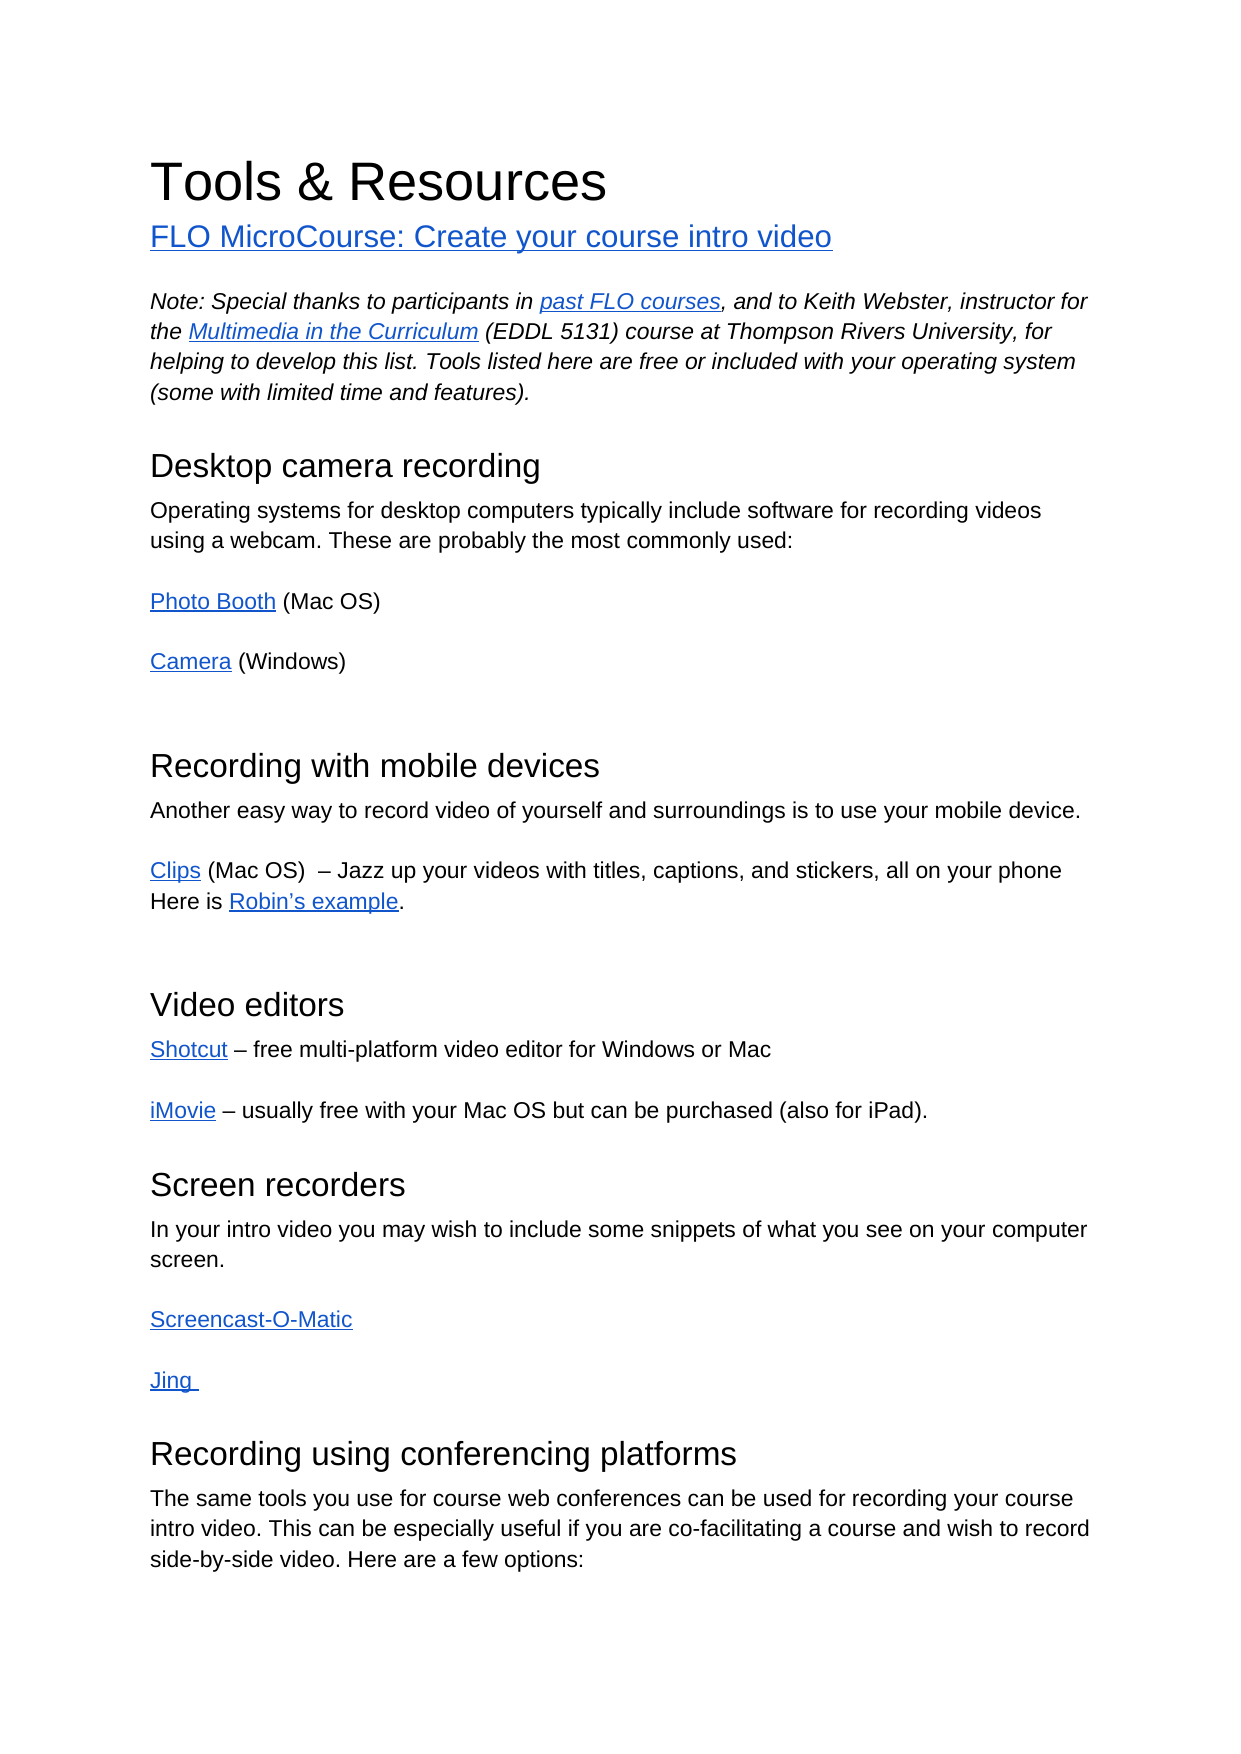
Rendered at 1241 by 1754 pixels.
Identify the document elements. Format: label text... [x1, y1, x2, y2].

subtitle Screen recorders [150, 1164, 1090, 1203]
text Camera (Windows) [150, 648, 1090, 674]
text The same tools you use for course web conferences can be used for recording your course intro video. This can be especially useful if you are co-facilitating a course and wish to record side-by-side video. Here are a few options: [150, 1485, 1090, 1572]
text Note: Special thanks to participants in past FLO courses, and to Keith Webster, instructor for the Multimedia in the Curriculum (EDDL 5131) course at Thompson Rivers University, for helping to develop this list. Tools listed here are free or included with your operating system (some with limited time and features). [150, 288, 1090, 405]
title Tools & Resources [150, 150, 1090, 212]
text Screencast-O-Matic [150, 1306, 1090, 1332]
text Photo Booth (Mac OS) [150, 588, 1090, 614]
text Jing [150, 1367, 1090, 1393]
text Shotcut – free multi-platform video editor for Windows or Mac [150, 1036, 1090, 1063]
text Clips (Mac OS) – Jazz up your videos with titles, captions, and stickers, all on your phone Here is Robin’s example. [150, 857, 1090, 914]
text Operating systems for desktop computers typically include software for recording videos using a webcam. These are probably the most commonly used: [150, 497, 1090, 554]
subtitle FLO MicroCourse: Create your course intro video [150, 218, 1090, 254]
subtitle Desktop camera recording [150, 446, 1090, 484]
subtitle Recording with mobile devices [150, 746, 1090, 784]
text iMovie – usually free with your Mac OS but can be purchased (also for iPad). [150, 1097, 1090, 1123]
subtitle Recording using conferencing platforms [150, 1434, 1090, 1473]
subtitle Video editors [150, 986, 1090, 1024]
text In your intro video you may wish to include some snippets of what you see on your computer screen. [150, 1216, 1090, 1272]
text Another easy way to record video of yourself and surroundings is to use your mobile device. [150, 797, 1090, 823]
